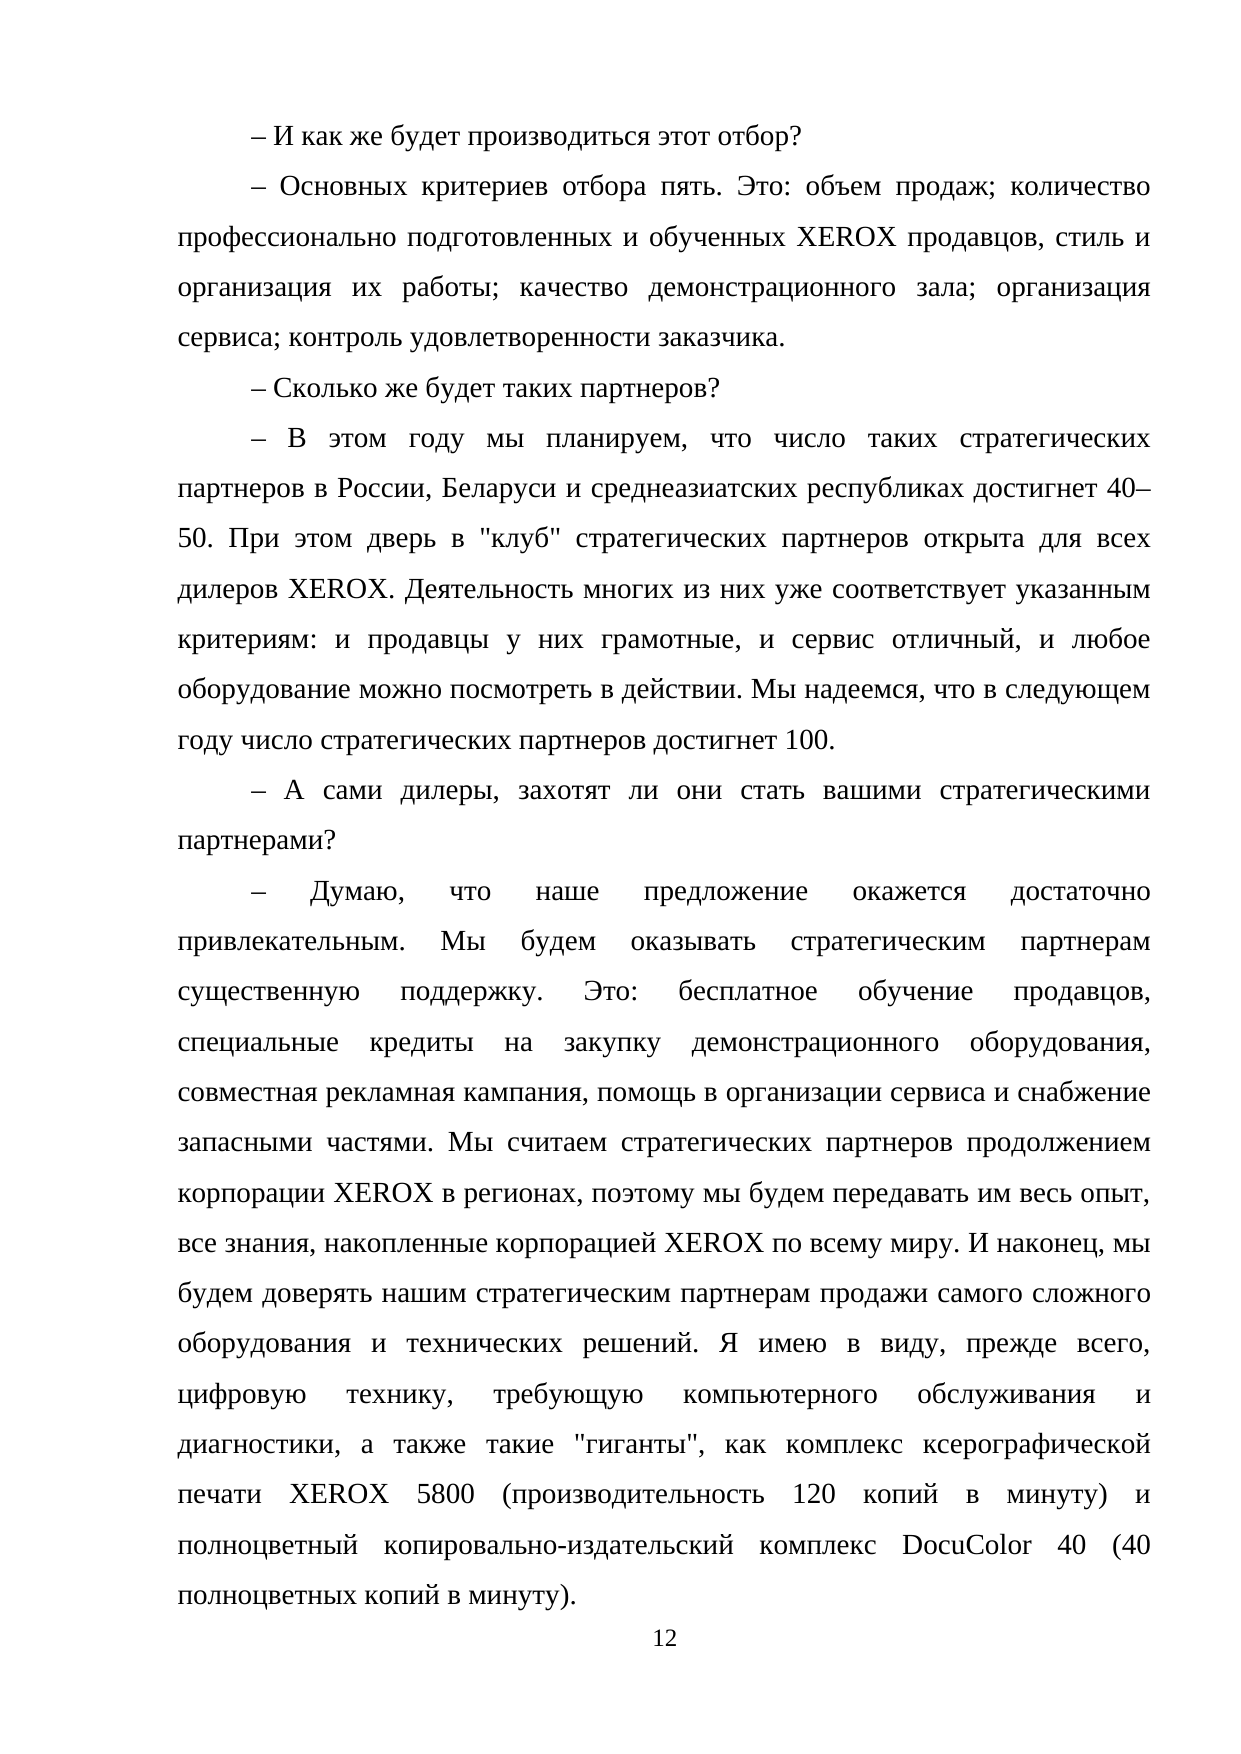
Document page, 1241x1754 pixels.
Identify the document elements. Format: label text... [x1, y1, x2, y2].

text – Сколько же будет таких партнеров? [177, 370, 1152, 403]
text – А сами дилеры, захотят ли они стать вашими стратегическими партнерами? [177, 772, 1152, 856]
text – Думаю, что наше предложение окажется достаточно привлекательным. Мы будем оказывать стратегическим партнерам существенную поддержку. Это: бесплатное обучение продавцов, специальные кредиты на закупку демонстрационного оборудования, совместная рекламная кампания, помощь в организации сервиса и снабжение запасными частями. Мы считаем стратегических партнеров продолжением корпорации XEROX в регионах, поэтому мы будем передавать им весь опыт, все знания, накопленные корпорацией XEROX по всему миру. И наконец, мы будем доверять нашим стратегическим партнерам продажи самого сложного оборудования и технических решений. Я имею в виду, прежде всего, цифровую технику, требующую компьютерного обслуживания и диагностики, а также такие "гиганты", как комплекс ксерографической печати XEROX 5800 (производительность 120 копий в минуту) и полноцветный копировально-издательский комплекс DocuColor 40 (40 полноцветных копий в минуту). [177, 873, 1152, 1611]
text – И как же будет производиться этот отбор? [177, 118, 1152, 152]
text – В этом году мы планируем, что число таких стратегических партнеров в России, Беларуси и среднеазиатских республиках достигнет 40–50. При этом дверь в "клуб" стратегических партнеров открыта для всех дилеров XEROX. Деятельность многих из них уже соответствует указанным критериям: и продавцы у них грамотные, и сервис отличный, и любое оборудование можно посмотреть в действии. Мы надеемся, что в следующем году число стратегических партнеров достигнет 100. [177, 420, 1152, 755]
text – Основных критериев отбора пять. Это: объем продаж; количество профессионально подготовленных и обученных XEROX продавцов, стиль и организация их работы; качество демонстрационного зала; организация сервиса; контроль удовлетворенности заказчика. [177, 168, 1152, 353]
